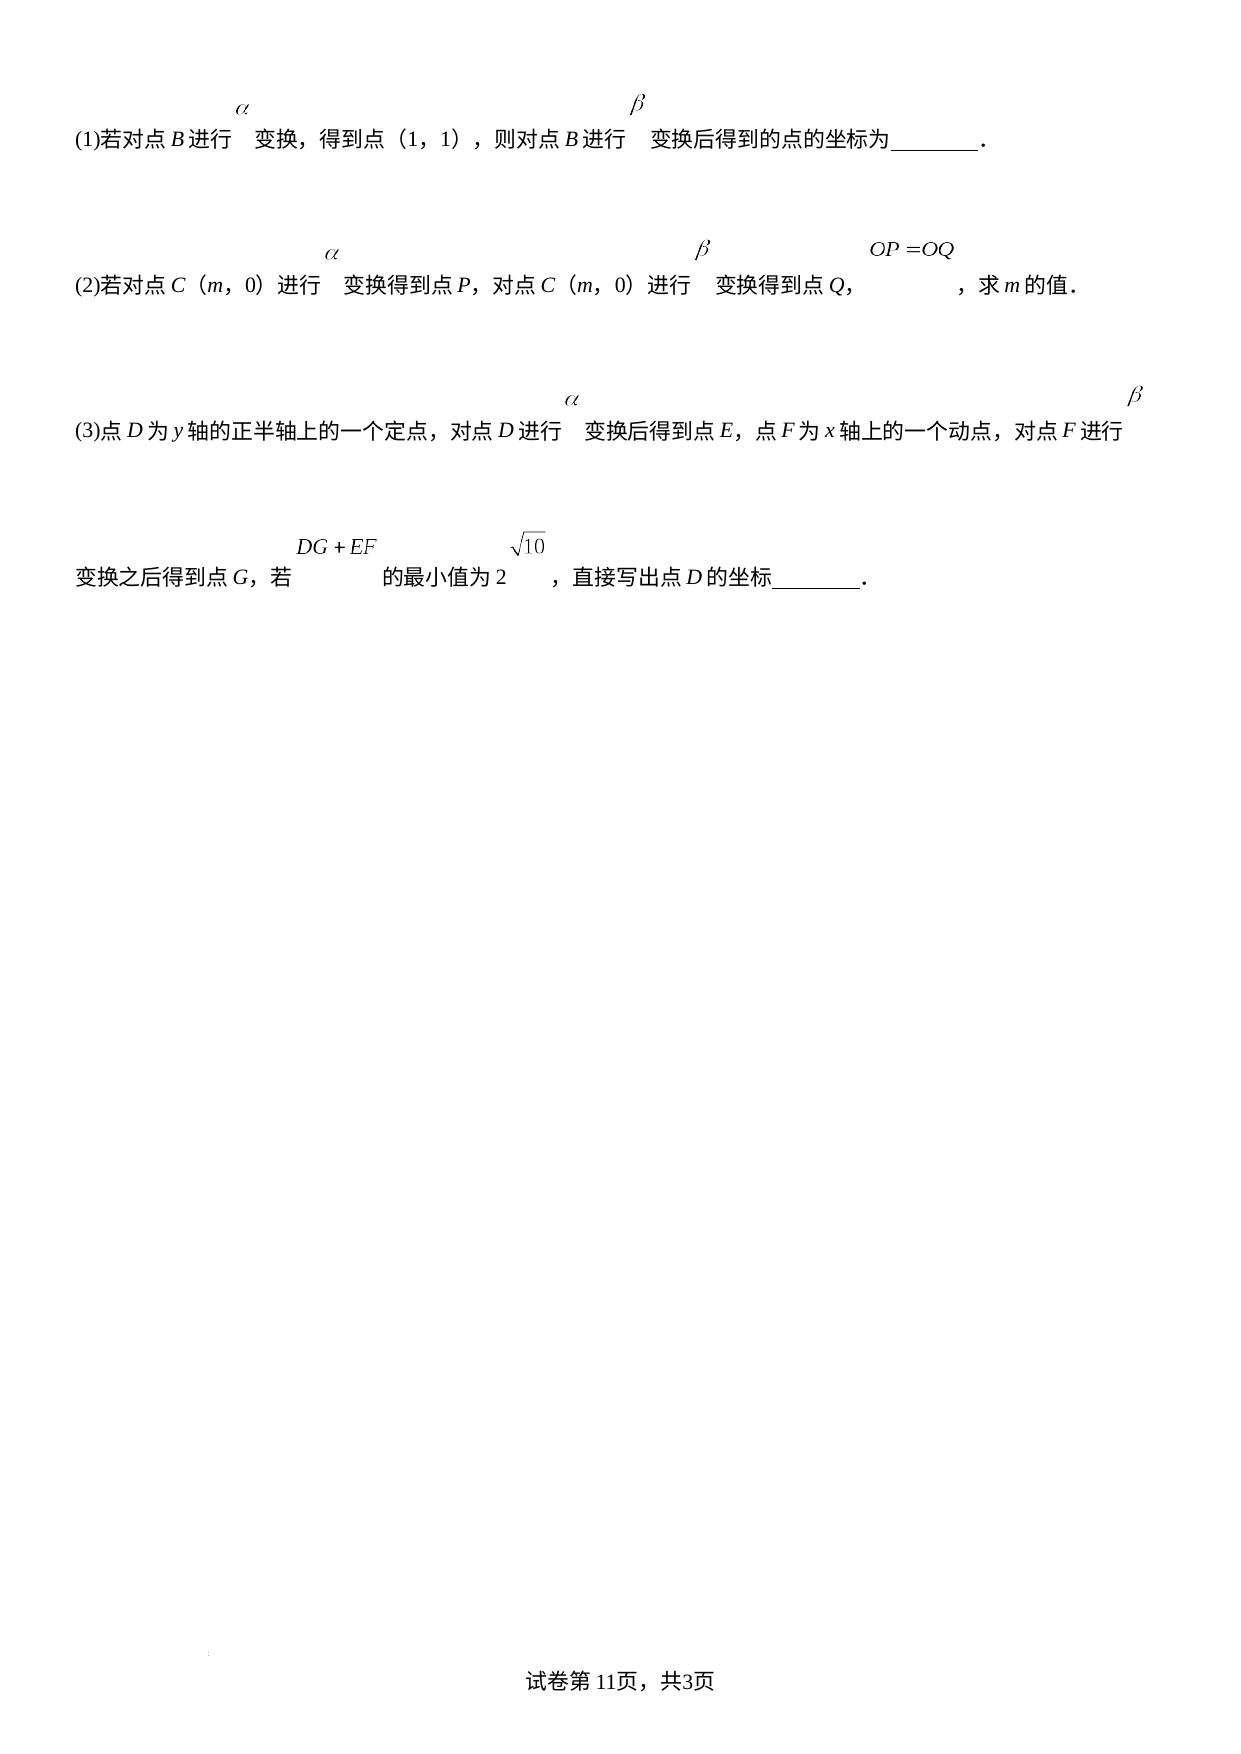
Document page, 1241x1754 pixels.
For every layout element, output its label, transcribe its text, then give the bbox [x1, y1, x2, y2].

text (2)若对点C（m，0）进行变换得到点P，对点C（m，0）进行变换得到点Q，，求m的值． [75, 235, 1165, 333]
text (1)若对点B进行变换，得到点（1，1），则对点B进行变换后得到的点的坐标为 ． [75, 89, 1165, 187]
text (3)点D为y轴的正半轴上的一个定点，对点D进行变换后得到点E，点F为x轴上的一个动点，对点F进行变换之后得到点G，若的最小值为2，直接写出点D的坐标 ． [75, 381, 1165, 625]
